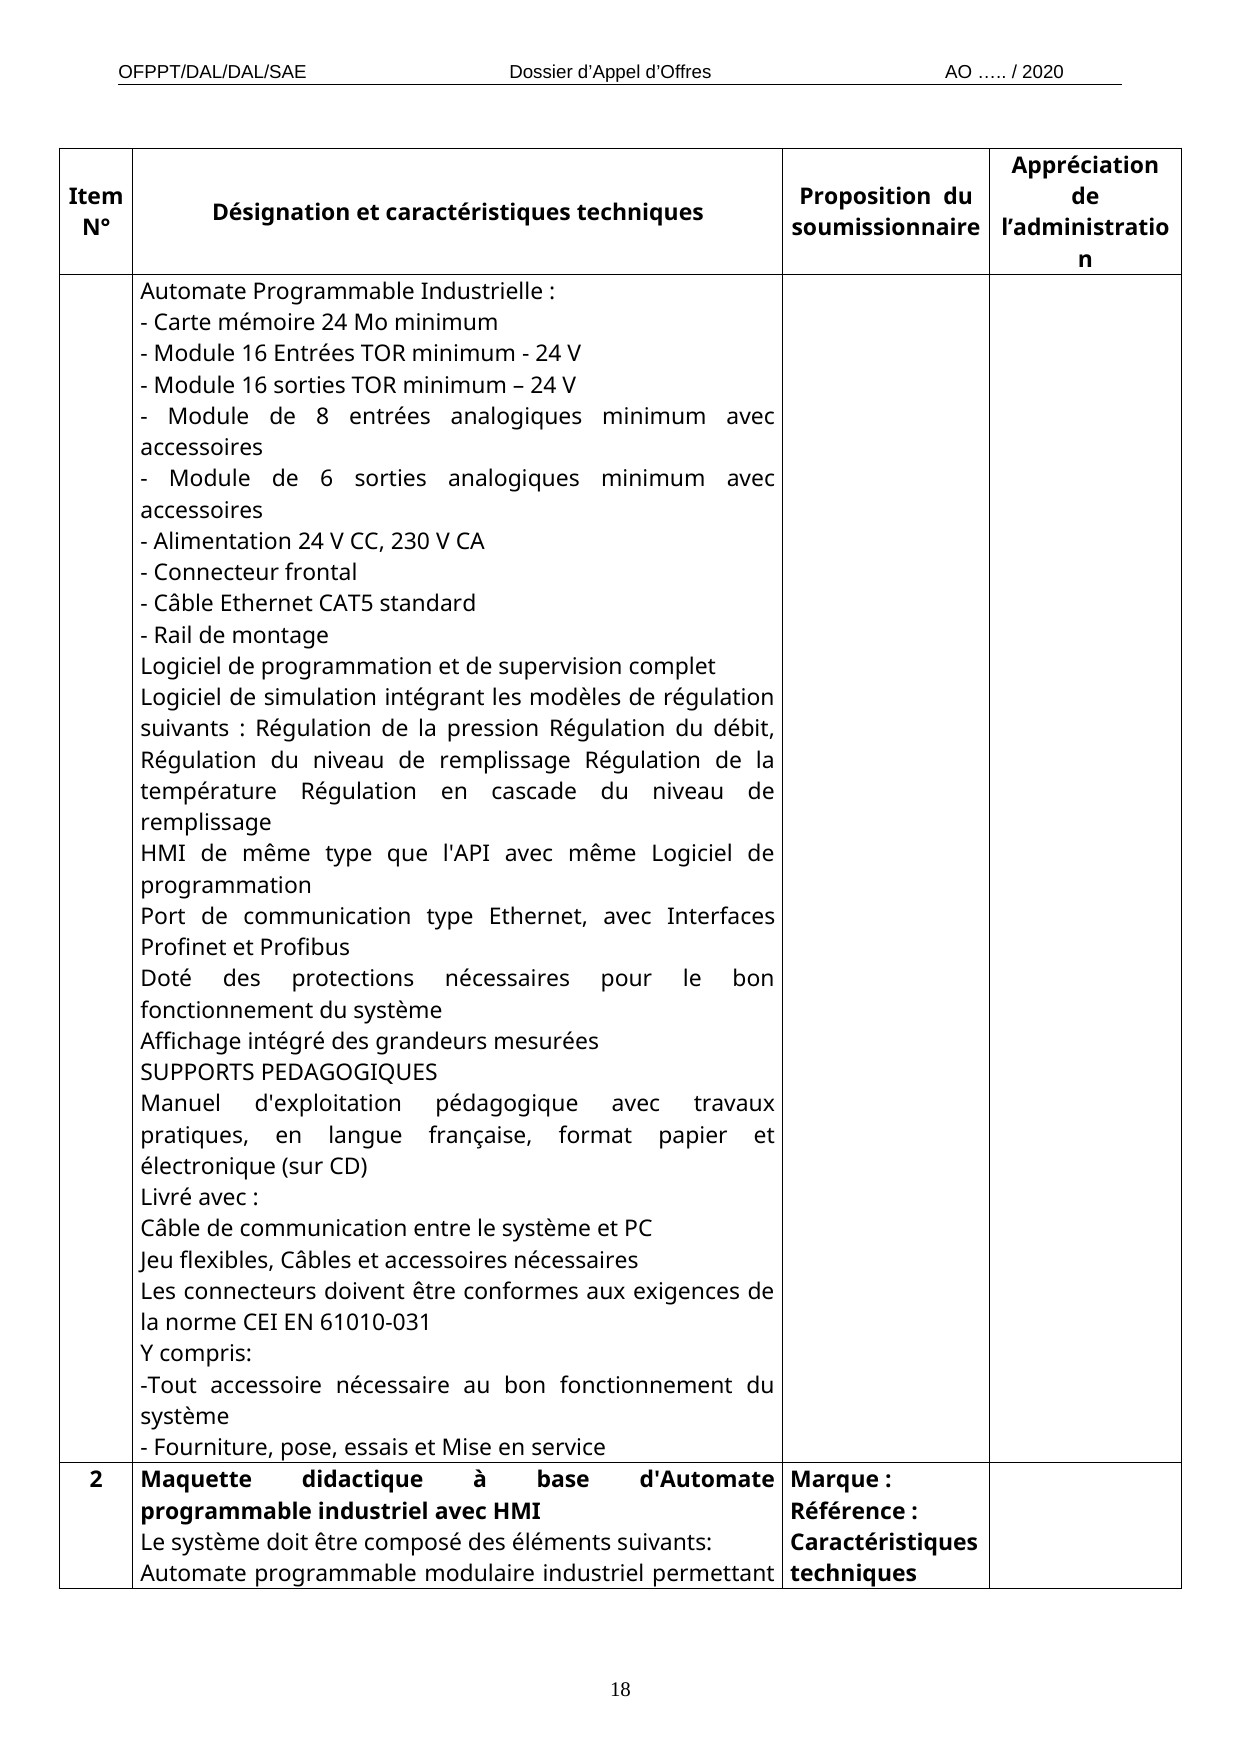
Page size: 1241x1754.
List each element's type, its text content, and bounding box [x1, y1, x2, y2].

table_cell [990, 1463, 1181, 1588]
table_cell 2 [60, 1463, 132, 1588]
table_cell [783, 275, 989, 1462]
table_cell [783, 1463, 989, 1588]
table_cell [990, 275, 1181, 1462]
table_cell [133, 275, 782, 1462]
table_header Désignation et caractéristiques techniques [133, 149, 782, 274]
table_header Item N° [60, 149, 132, 274]
table_header Appréciation de l’administration [990, 149, 1181, 274]
table_header Proposition du soumissionnaire [783, 149, 989, 274]
table_cell 1 [60, 275, 132, 1462]
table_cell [133, 1463, 782, 1588]
